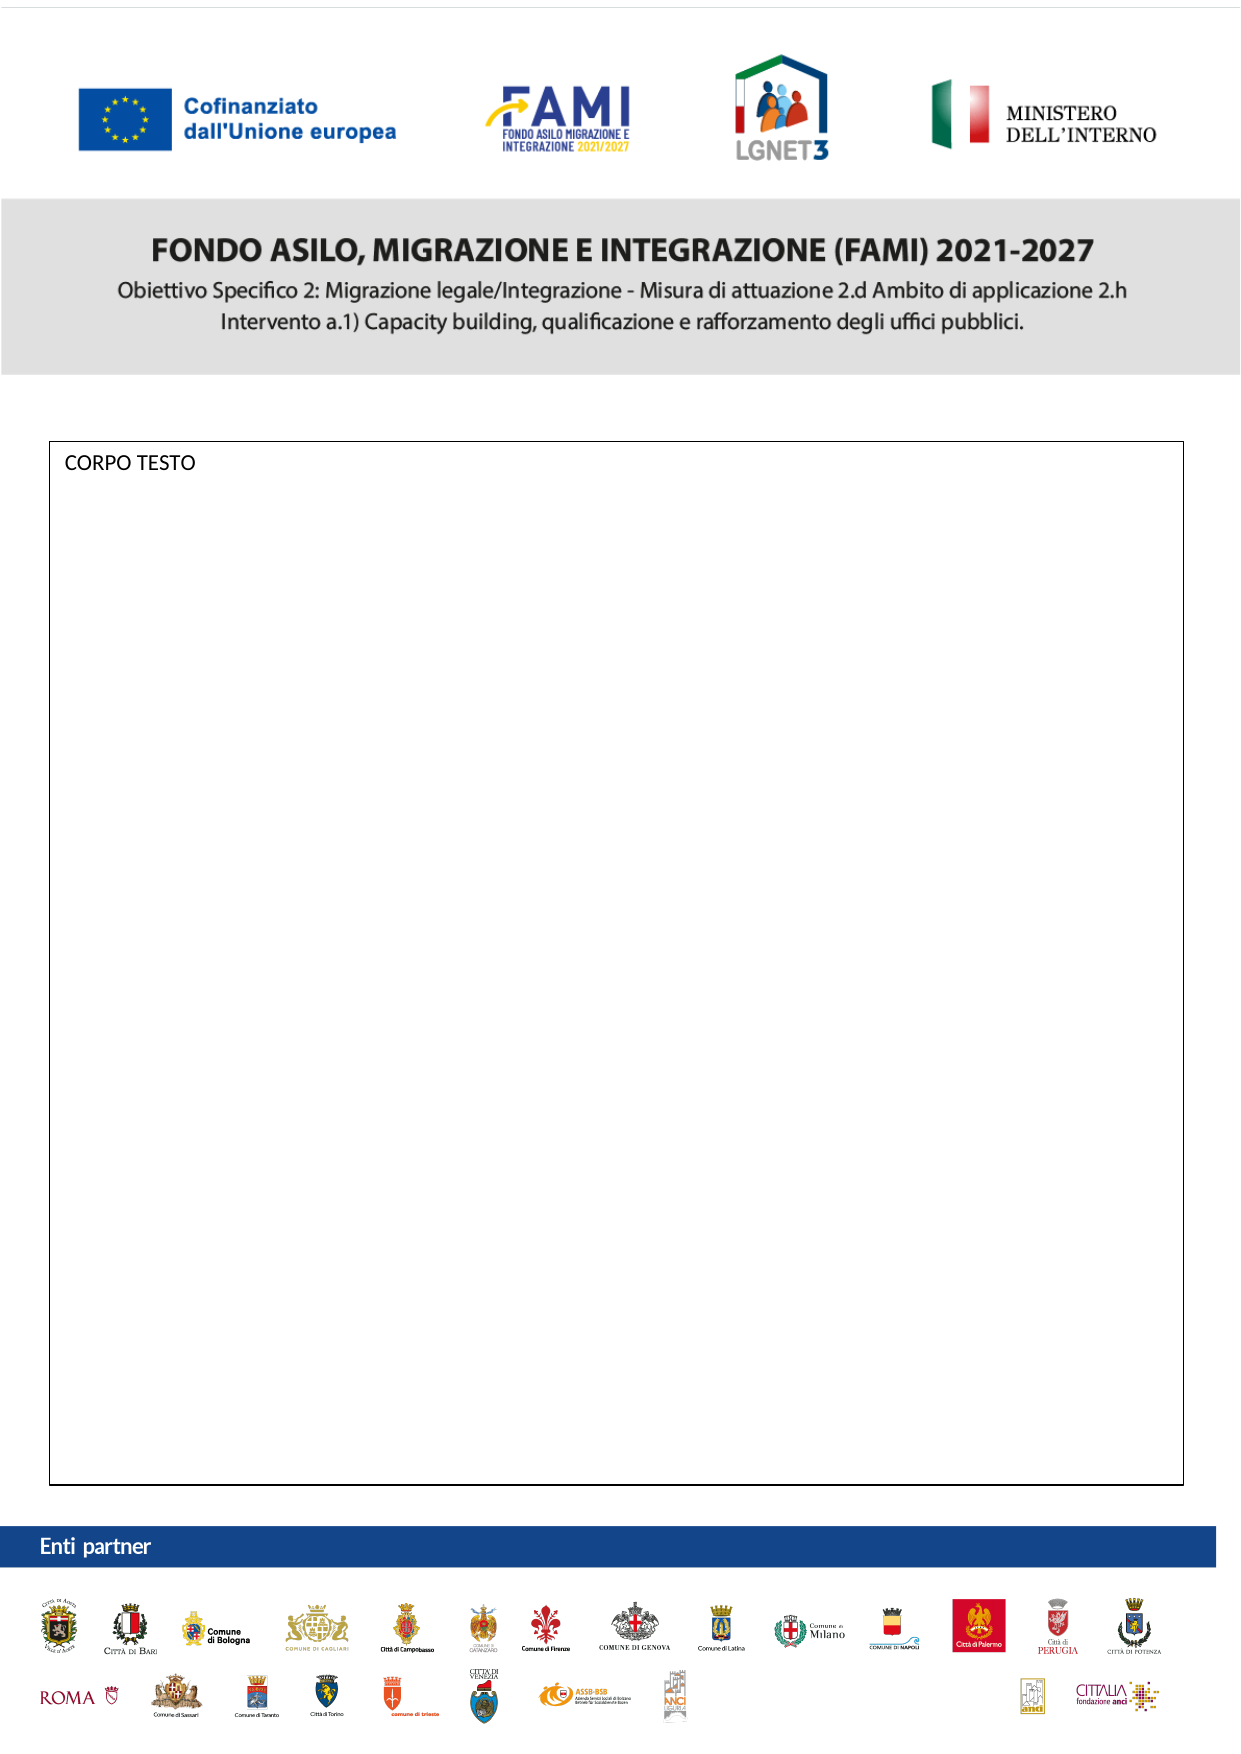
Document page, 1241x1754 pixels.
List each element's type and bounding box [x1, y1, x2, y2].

picture [0, 1526, 1217, 1725]
picture [1, 0, 1241, 375]
